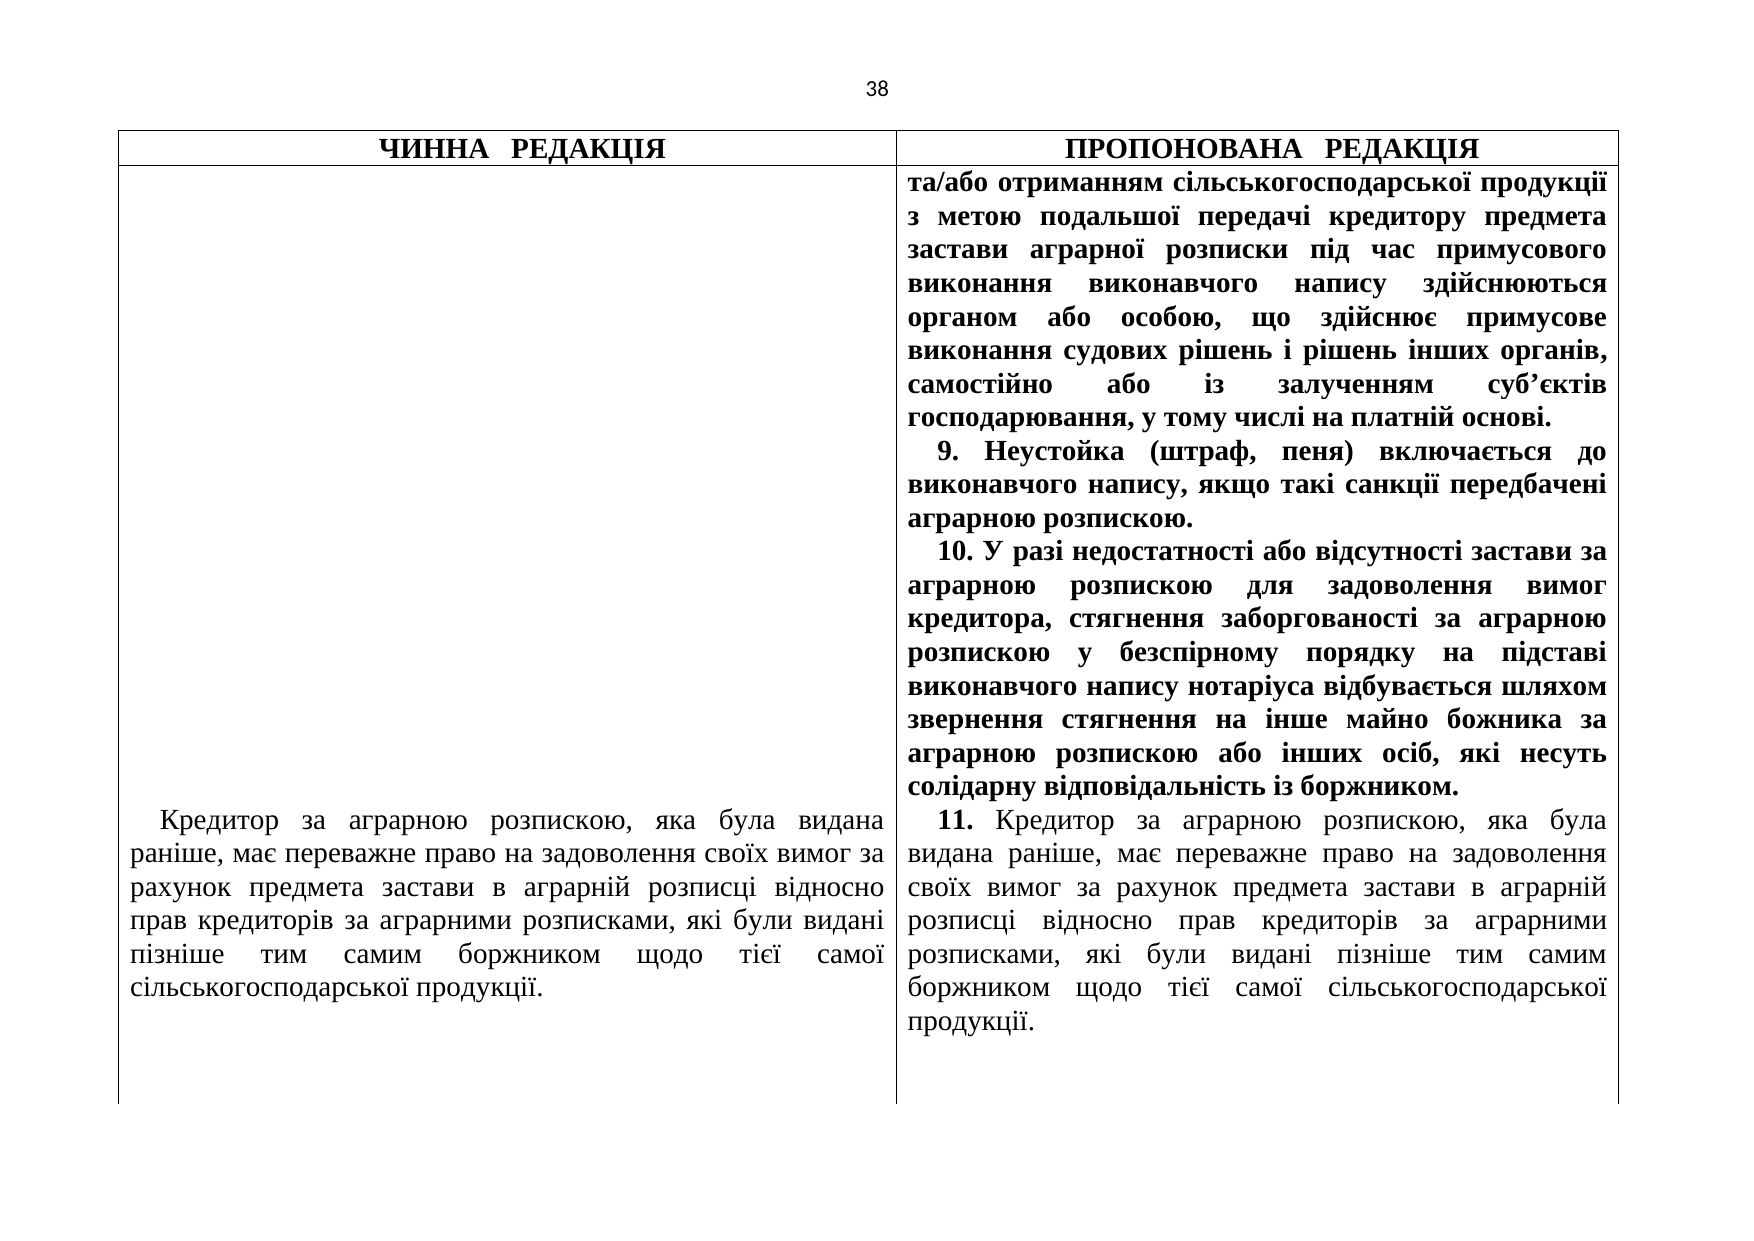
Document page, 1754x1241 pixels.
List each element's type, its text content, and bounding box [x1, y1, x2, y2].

table_header ПРОПОНОВАНА РЕДАКЦІЯ [897, 131, 1618, 164]
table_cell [119, 166, 896, 802]
table_header ЧИННА РЕДАКЦІЯ [119, 131, 896, 164]
table_cell Кредитор за аграрною розпискою, яка була видана раніше, має переважне право на задоволення своїх вимог за рахунок предмета застави в аграрній розписці відносно прав кредиторів за аграрними розписками, які були видані пізніше тим самим боржником щодо тієї самої сільськогосподарської продукції. [119, 802, 896, 1104]
table_cell 11. Кредитор за аграрною розпискою, яка була видана раніше, має переважне право на задоволення своїх вимог за рахунок предмета застави в аграрній розписці відносно прав кредиторів за аграрними розписками, які були видані пізніше тим самим боржником щодо тієї самої сільськогосподарської продукції. [897, 802, 1618, 1104]
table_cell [897, 166, 1618, 802]
